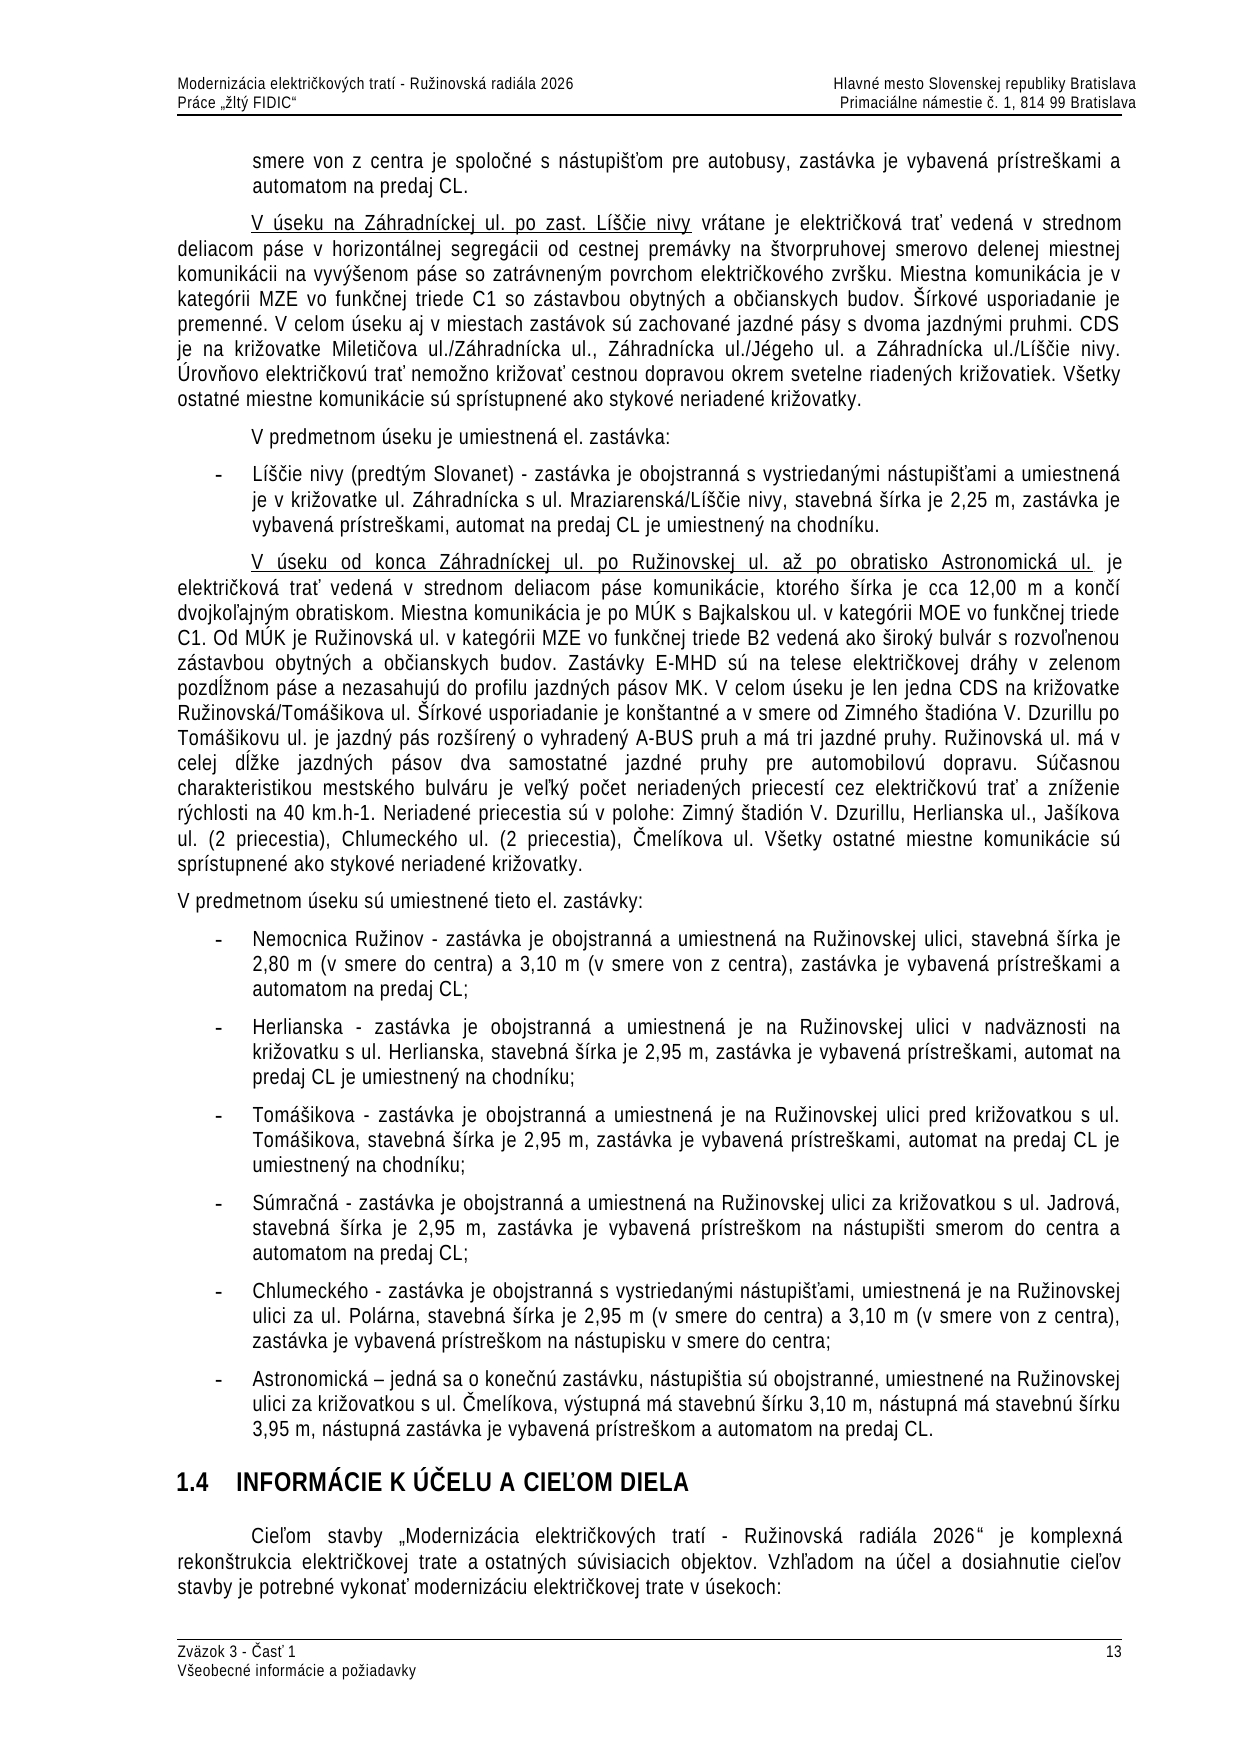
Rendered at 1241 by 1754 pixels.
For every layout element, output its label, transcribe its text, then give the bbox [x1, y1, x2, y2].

list Líščie nivy (predtým Slovanet) - zastávka je obojstranná s vystriedanými nástupišťami a umiestnená je v križovatke ul. Záhradnícka s ul. Mraziarenská/Líščie nivy, stavebná šírka je 2,25 m, zastávka je vybavená prístreškami, automat na predaj CL je umiestnený na chodníku. [215, 461, 1122, 537]
text V predmetnom úseku je umiestnená el. zastávka: [177, 424, 1122, 449]
text V úseku od konca Záhradníckej ul. po Ružinovskej ul. až po obratisko Astronomická ul. je električková trať vedená v strednom deliacom páse komunikácie, ktorého šírka je cca 12,00 m a končí dvojkoľajným obratiskom. Miestna komunikácia je po MÚK s Bajkalskou ul. v kategórii MOE vo funkčnej triede C1. Od MÚK je Ružinovská ul. v kategórii MZE vo funkčnej triede B2 vedená ako široký bulvár s rozvoľnenou zástavbou obytných a občianskych budov. Zastávky E-MHD sú na telese električkovej dráhy v zelenom pozdĺžnom páse a nezasahujú do profilu jazdných pásov MK. V celom úseku je len jedna CDS na križovatke Ružinovská/Tomášikova ul. Šírkové usporiadanie je konštantné a v smere od Zimného štadióna V. Dzurillu po Tomášikovu ul. je jazdný pás rozšírený o vyhradený A-BUS pruh a má tri jazdné pruhy. Ružinovská ul. má v celej dĺžke jazdných pásov dva samostatné jazdné pruhy pre automobilovú dopravu. Súčasnou charakteristikou mestského bulváru je veľký počet neriadených priecestí cez električkovú trať a zníženie rýchlosti na 40 km.h-1. Neriadené priecestia sú v polohe: Zimný štadión V. Dzurillu, Herlianska ul., Jašíkova ul. (2 priecestia), Chlumeckého ul. (2 priecestia), Čmelíkova ul. Všetky ostatné miestne komunikácie sú sprístupnené ako stykové neriadené križovatky. [177, 549, 1122, 876]
list Astronomická – jedná sa o konečnú zastávku, nástupištia sú obojstranné, umiestnené na Ružinovskej ulici za križovatkou s ul. Čmelíkova, výstupná má stavebnú šírku 3,10 m, nástupná má stavebnú šírku 3,95 m, nástupná zastávka je vybavená prístreškom a automatom na predaj CL. [215, 1366, 1122, 1441]
text V predmetnom úseku sú umiestnené tieto el. zastávky: [177, 888, 1122, 913]
text Cieľom stavby „Modernizácia električkových tratí - Ružinovská radiála 2026“ je komplexná rekonštrukcia električkovej trate a ostatných súvisiacich objektov. Vzhľadom na účel a dosiahnutie cieľov stavby je potrebné vykonať modernizáciu električkovej trate v úsekoch: [177, 1522, 1122, 1599]
list Nemocnica Ružinov - zastávka je obojstranná a umiestnená na Ružinovskej ulici, stavebná šírka je 2,80 m (v smere do centra) a 3,10 m (v smere von z centra), zastávka je vybavená prístreškami a automatom na predaj CL; [215, 926, 1122, 1001]
list Tomášikova - zastávka je obojstranná a umiestnená je na Ružinovskej ulici pred križovatkou s ul. Tomášikova, stavebná šírka je 2,95 m, zastávka je vybavená prístreškami, automat na predaj CL je umiestnený na chodníku; [215, 1102, 1122, 1177]
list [215, 148, 1122, 198]
list Chlumeckého - zastávka je obojstranná s vystriedanými nástupišťami, umiestnená je na Ružinovskej ulici za ul. Polárna, stavebná šírka je 2,95 m (v smere do centra) a 3,10 m (v smere von z centra), zastávka je vybavená prístreškom na nástupisku v smere do centra; [215, 1278, 1122, 1353]
subtitle Informácie k účelu a cieľom Diela [176, 1466, 1122, 1497]
text V úseku na Záhradníckej ul. po zast. Líščie nivy vrátane je električková trať vedená v strednom deliacom páse v horizontálnej segregácii od cestnej premávky na štvorpruhovej smerovo delenej miestnej komunikácii na vyvýšenom páse so zatrávneným povrchom električkového zvršku. Miestna komunikácia je v kategórii MZE vo funkčnej triede C1 so zástavbou obytných a občianskych budov. Šírkové usporiadanie je premenné. V celom úseku aj v miestach zastávok sú zachované jazdné pásy s dvoma jazdnými pruhmi. CDS je na križovatke Miletičova ul./Záhradnícka ul., Záhradnícka ul./Jégeho ul. a Záhradnícka ul./Líščie nivy. Úrovňovo električkovú trať nemožno križovať cestnou dopravou okrem svetelne riadených križovatiek. Všetky ostatné miestne komunikácie sú sprístupnené ako stykové neriadené križovatky. [177, 210, 1122, 411]
list Herlianska - zastávka je obojstranná a umiestnená je na Ružinovskej ulici v nadväznosti na križovatku s ul. Herlianska, stavebná šírka je 2,95 m, zastávka je vybavená prístreškami, automat na predaj CL je umiestnený na chodníku; [215, 1014, 1122, 1089]
list Súmračná - zastávka je obojstranná a umiestnená na Ružinovskej ulici za križovatkou s ul. Jadrová, stavebná šírka je 2,95 m, zastávka je vybavená prístreškom na nástupišti smerom do centra a automatom na predaj CL; [215, 1190, 1122, 1265]
